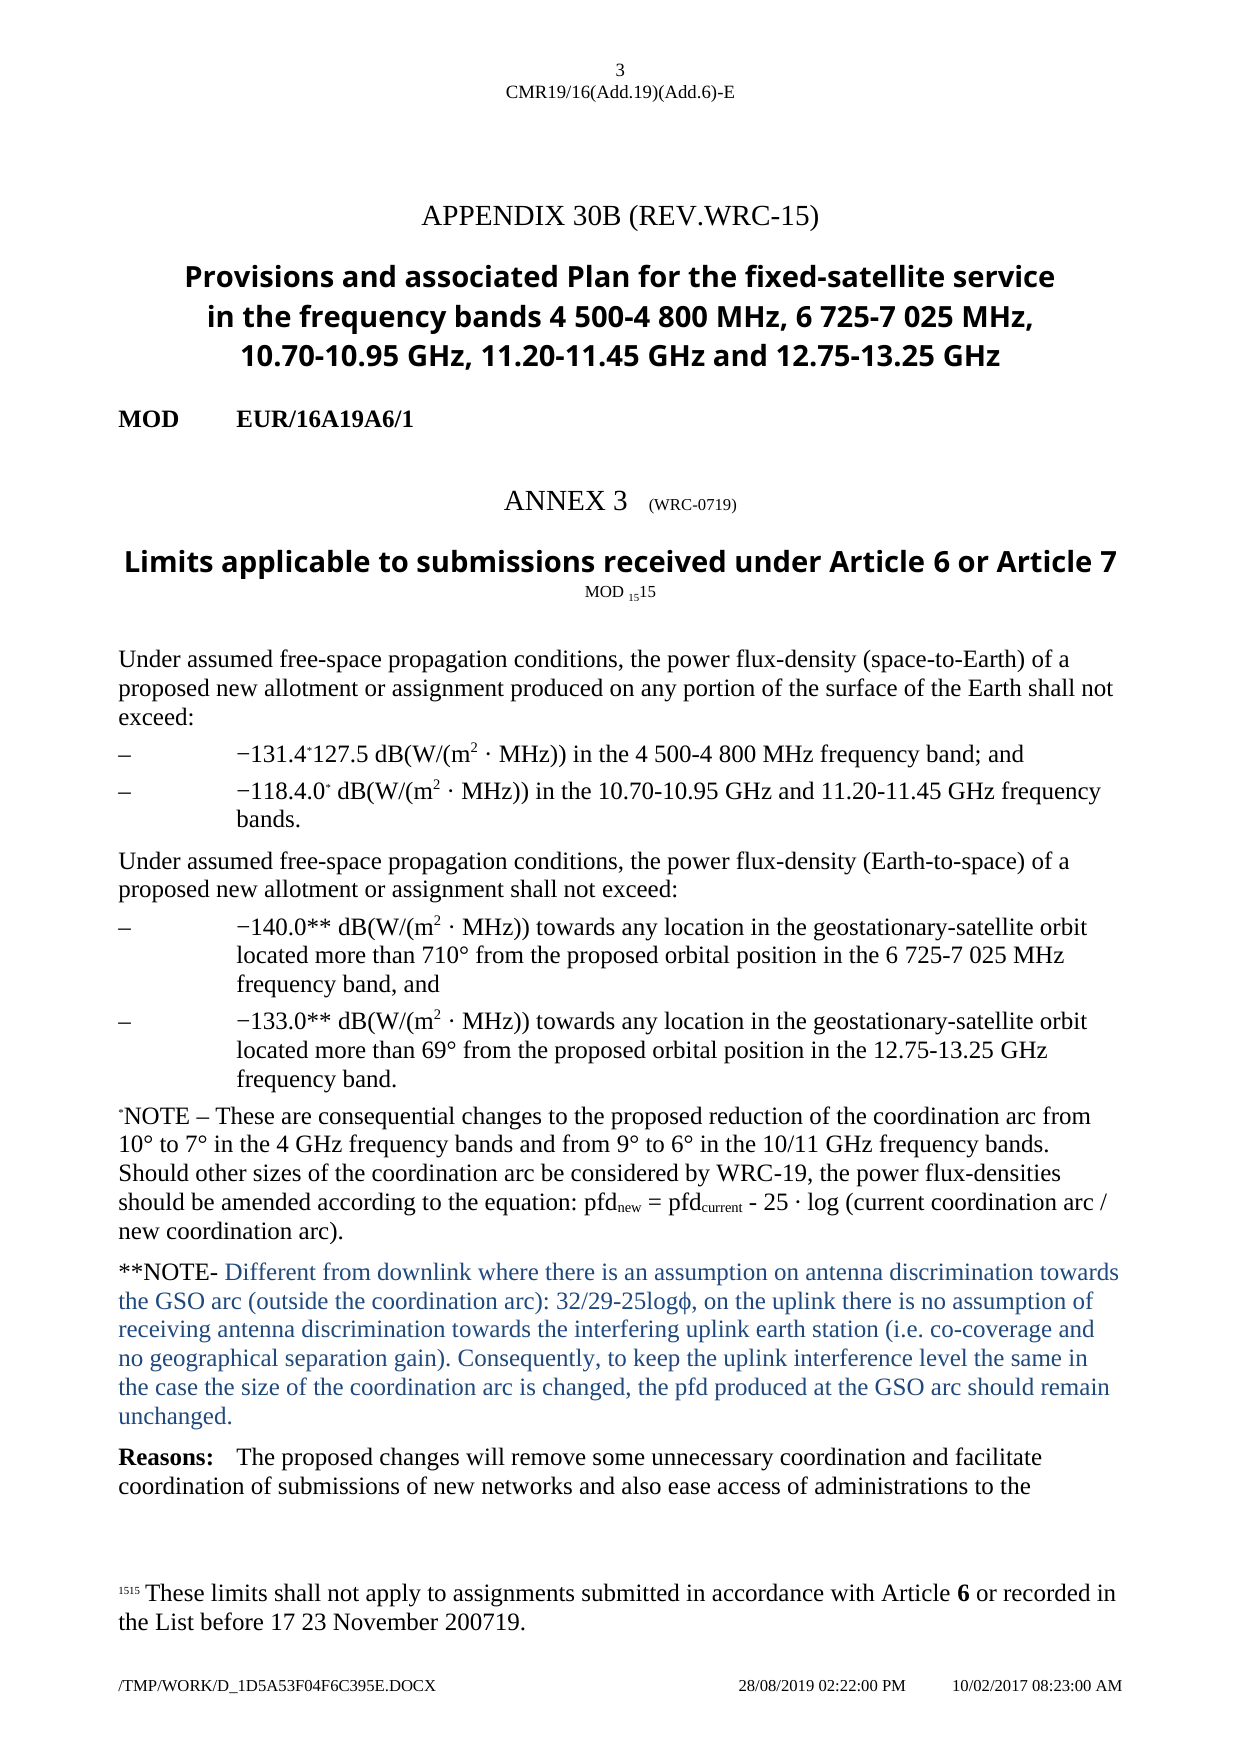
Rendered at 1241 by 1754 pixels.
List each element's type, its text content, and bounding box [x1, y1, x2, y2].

text – −133.0 dB(W/(m2 · MHz)) towards any location in the geostationary-satellite orbit located more than ° from the proposed orbital position in the 12.75-13.25 GHz band. [118, 1006, 1122, 1092]
text Under assumed free-space propagation conditions, the power flux-density (Earth-to-space) of a proposed new allotment or assignment shall not exceed: [118, 846, 1122, 903]
text – −114 dB(W/(m2 · MHz)) in the 10.70-10.95 GHz and 11.20-11.45 GHz bands. [118, 776, 1122, 833]
text ANNEX 3 (WRC-) [118, 483, 1122, 517]
title Limits applicable to submissions received under Article 6 or Article 715 [118, 542, 1122, 615]
text MOD EUR/16A19A6/1 [118, 404, 1122, 433]
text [118, 1442, 1122, 1499]
text APPENDIX 30B (REV.WRC-15) [118, 198, 1122, 231]
text – −140.0 dB(W/(m2 · MHz)) towards any location in the geostationary-satellite orbit located more than ° from the proposed orbital position in the 6 725-7 025 MHz band, and [118, 912, 1122, 998]
title Provisions and associated Plan for the fixed-satellite service in the frequency bands 4 500-4 800 MHz, 6 725-7 025 MHz, 10.70-10.95 GHz, 11.20-11.45 GHz and 12.75-13.25 GHz [118, 256, 1122, 375]
title Under assumed free-space propagation conditions, the power flux-density (space-to-Earth) of a proposed new allotment or assignment produced on any portion of the surface of the Earth shall not exceed: [118, 644, 1122, 730]
text – − dB(W/(m2 · MHz)) in the 4 500-4 800 MHz band; and [118, 739, 1122, 767]
